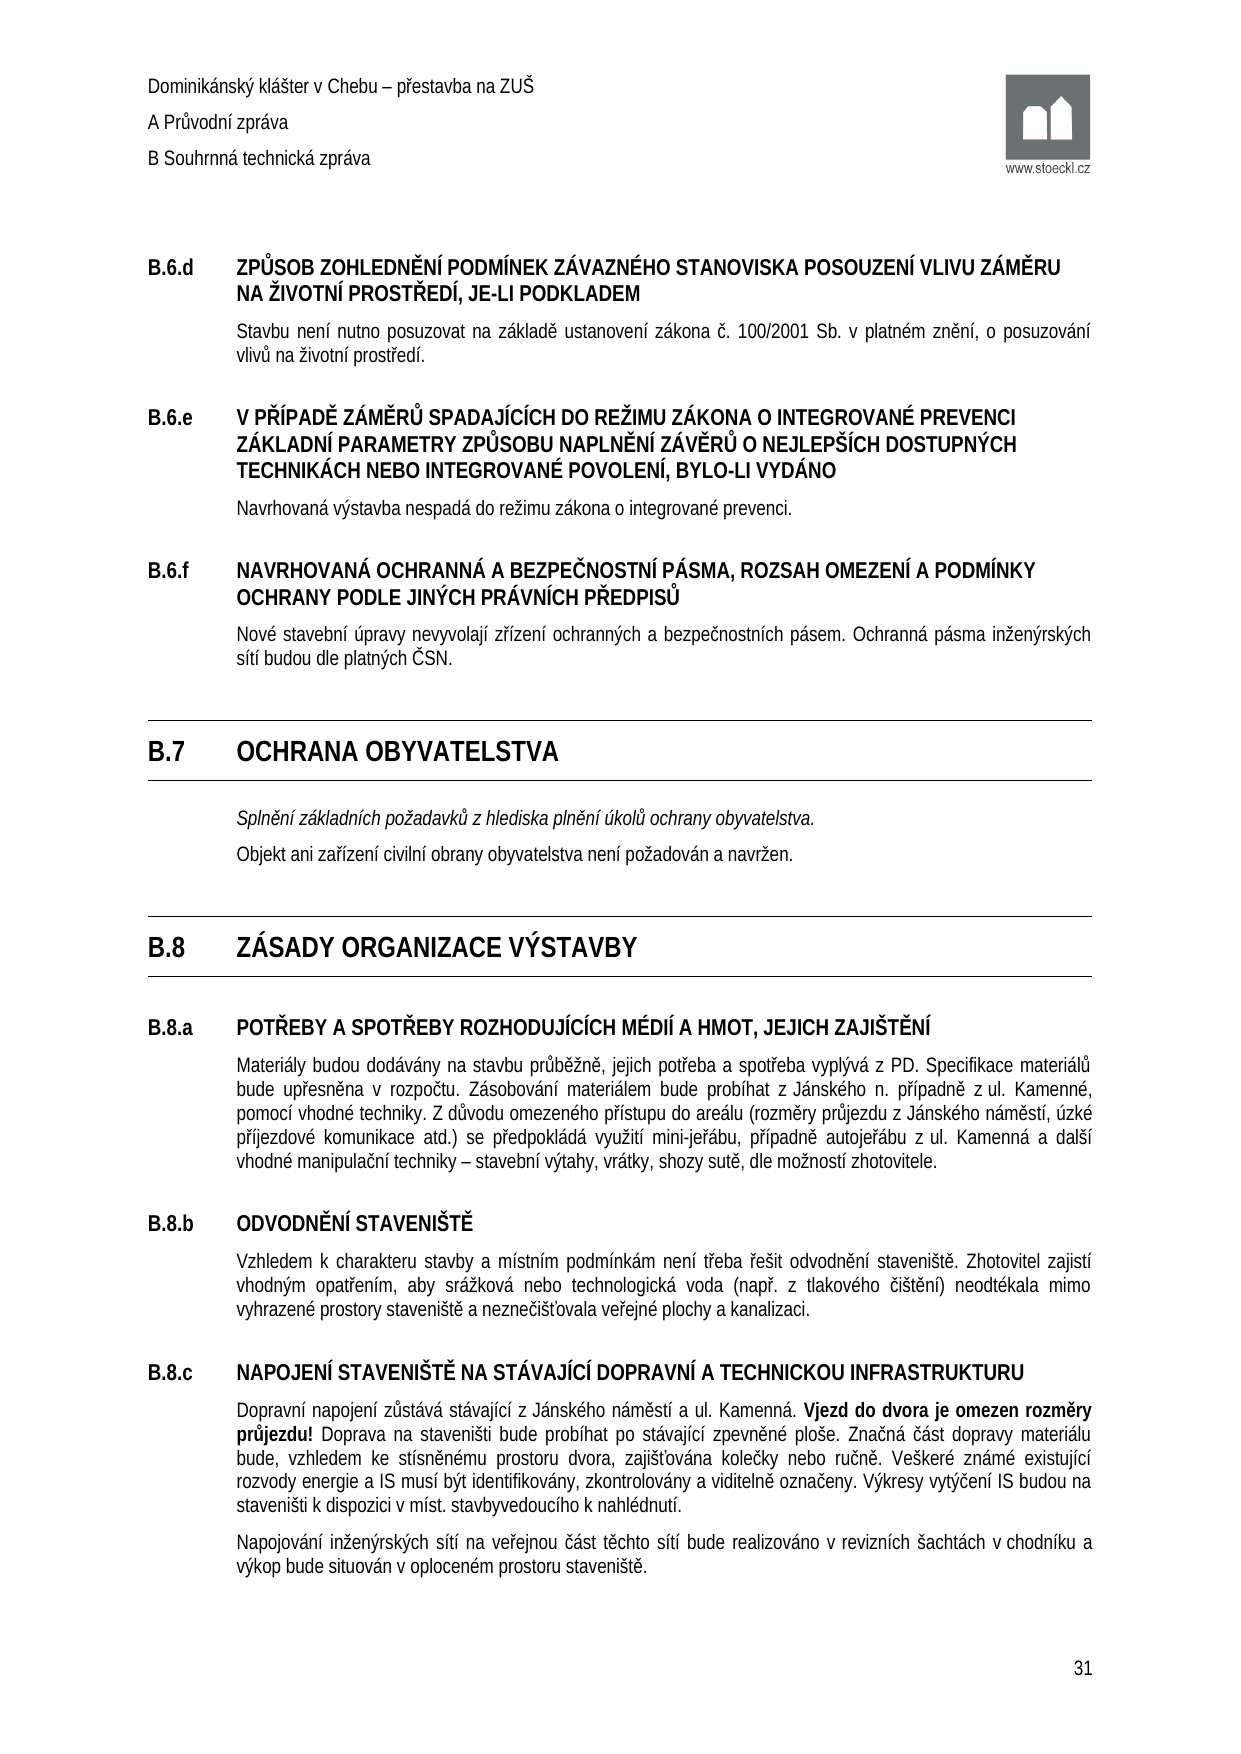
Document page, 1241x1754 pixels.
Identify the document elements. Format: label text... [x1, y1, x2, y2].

text B.6.f NAVRHOVANÁ OCHRANNÁ A BEZPEČNOSTNÍ PÁSMA, ROZSAH OMEZENÍ A PODMÍNKY OCHRANY PODLE JINÝCH PRÁVNÍCH PŘEDPISŮ [148, 557, 1092, 610]
text B.8.a POTŘEBY A SPOTŘEBY ROZHODUJÍCÍCH MÉDIÍ A HMOT, JEJICH ZAJIŠTĚNÍ [148, 1014, 1092, 1041]
text Nové stavební úpravy nevyvolají zřízení ochranných a bezpečnostních pásem. Ochranná pásma inženýrských sítí budou dle platných ČSN. [236, 622, 1092, 670]
text Objekt ani zařízení civilní obrany obyvatelstva není požadován a navržen. [236, 842, 1092, 866]
text B.8.c NAPOJENÍ STAVENIŠTĚ NA STÁVAJÍCÍ DOPRAVNÍ A TECHNICKOU INFRASTRUKTURU [148, 1359, 1092, 1385]
picture [1004, 73, 1092, 176]
text Materiály budou dodávány na stavbu průběžně, jejich potřeba a spotřeba vyplývá z PD. Specifikace materiálů bude upřesněna v rozpočtu. Zásobování materiálem bude probíhat z Jánského n. případně z ul. Kamenné, pomocí vhodné techniky. Z důvodu omezeného přístupu do areálu (rozměry průjezdu z Jánského náměstí, úzké příjezdové komunikace atd.) se předpokládá využití mini-jeřábu, případně autojeřábu z ul. Kamenná a další vhodné manipulační techniky – stavební výtahy, vrátky, shozy sutě, dle možností zhotovitele. [236, 1053, 1092, 1173]
text Napojování inženýrských sítí na veřejnou část těchto sítí bude realizováno v revizních šachtách v chodníku a výkop bude situován v oploceném prostoru staveniště. [236, 1530, 1092, 1578]
text B.8 ZÁSADY ORGANIZACE VÝSTAVBY [148, 917, 1092, 976]
text B.7 OCHRANA OBYVATELSTVA [148, 721, 1092, 780]
text Vzhledem k charakteru stavby a místním podmínkám není třeba řešit odvodnění staveniště. Zhotovitel zajistí vhodným opatřením, aby srážková nebo technologická voda (např. z tlakového čištění) neodtékala mimo vyhrazené prostory staveniště a neznečišťovala veřejné plochy a kanalizaci. [236, 1249, 1092, 1321]
text B.6.e V PŘÍPADĚ ZÁMĚRŮ SPADAJÍCÍCH DO REŽIMU ZÁKONA O INTEGROVANÉ PREVENCI ZÁKLADNÍ PARAMETRY ZPŮSOBU NAPLNĚNÍ ZÁVĚRŮ O NEJLEPŠÍCH DOSTUPNÝCH TECHNIKÁCH NEBO INTEGROVANÉ POVOLENÍ, BYLO-LI VYDÁNO [148, 404, 1092, 483]
text Stavbu není nutno posuzovat na základě ustanovení zákona č. 100/2001 Sb. v platném znění, o posuzování vlivů na životní prostředí. [236, 319, 1092, 367]
text Navrhovaná výstavba nespadá do režimu zákona o integrované prevenci. [236, 496, 1092, 520]
text B.8.b ODVODNĚNÍ STAVENIŠTĚ [148, 1210, 1092, 1237]
text Splnění základních požadavků z hlediska plnění úkolů ochrany obyvatelstva. [236, 806, 1092, 830]
text B.6.d ZPŮSOB ZOHLEDNĚNÍ PODMÍNEK ZÁVAZNÉHO STANOVISKA POSOUZENÍ VLIVU ZÁMĚRU NA ŽIVOTNÍ PROSTŘEDÍ, JE-LI PODKLADEM [148, 253, 1092, 306]
text Dopravní napojení zůstává stávající z Jánského náměstí a ul. Kamenná. Vjezd do dvora je omezen rozměry průjezdu! Doprava na staveništi bude probíhat po stávající zpevněné ploše. Značná část dopravy materiálu bude, vzhledem ke stísněnému prostoru dvora, zajišťována kolečky nebo ručně. Veškeré známé existující rozvody energie a IS musí být identifikovány, zkontrolovány a viditelně označeny. Výkresy vytýčení IS budou na staveništi k dispozici v míst. stavbyvedoucího k nahlédnutí. [236, 1397, 1092, 1517]
